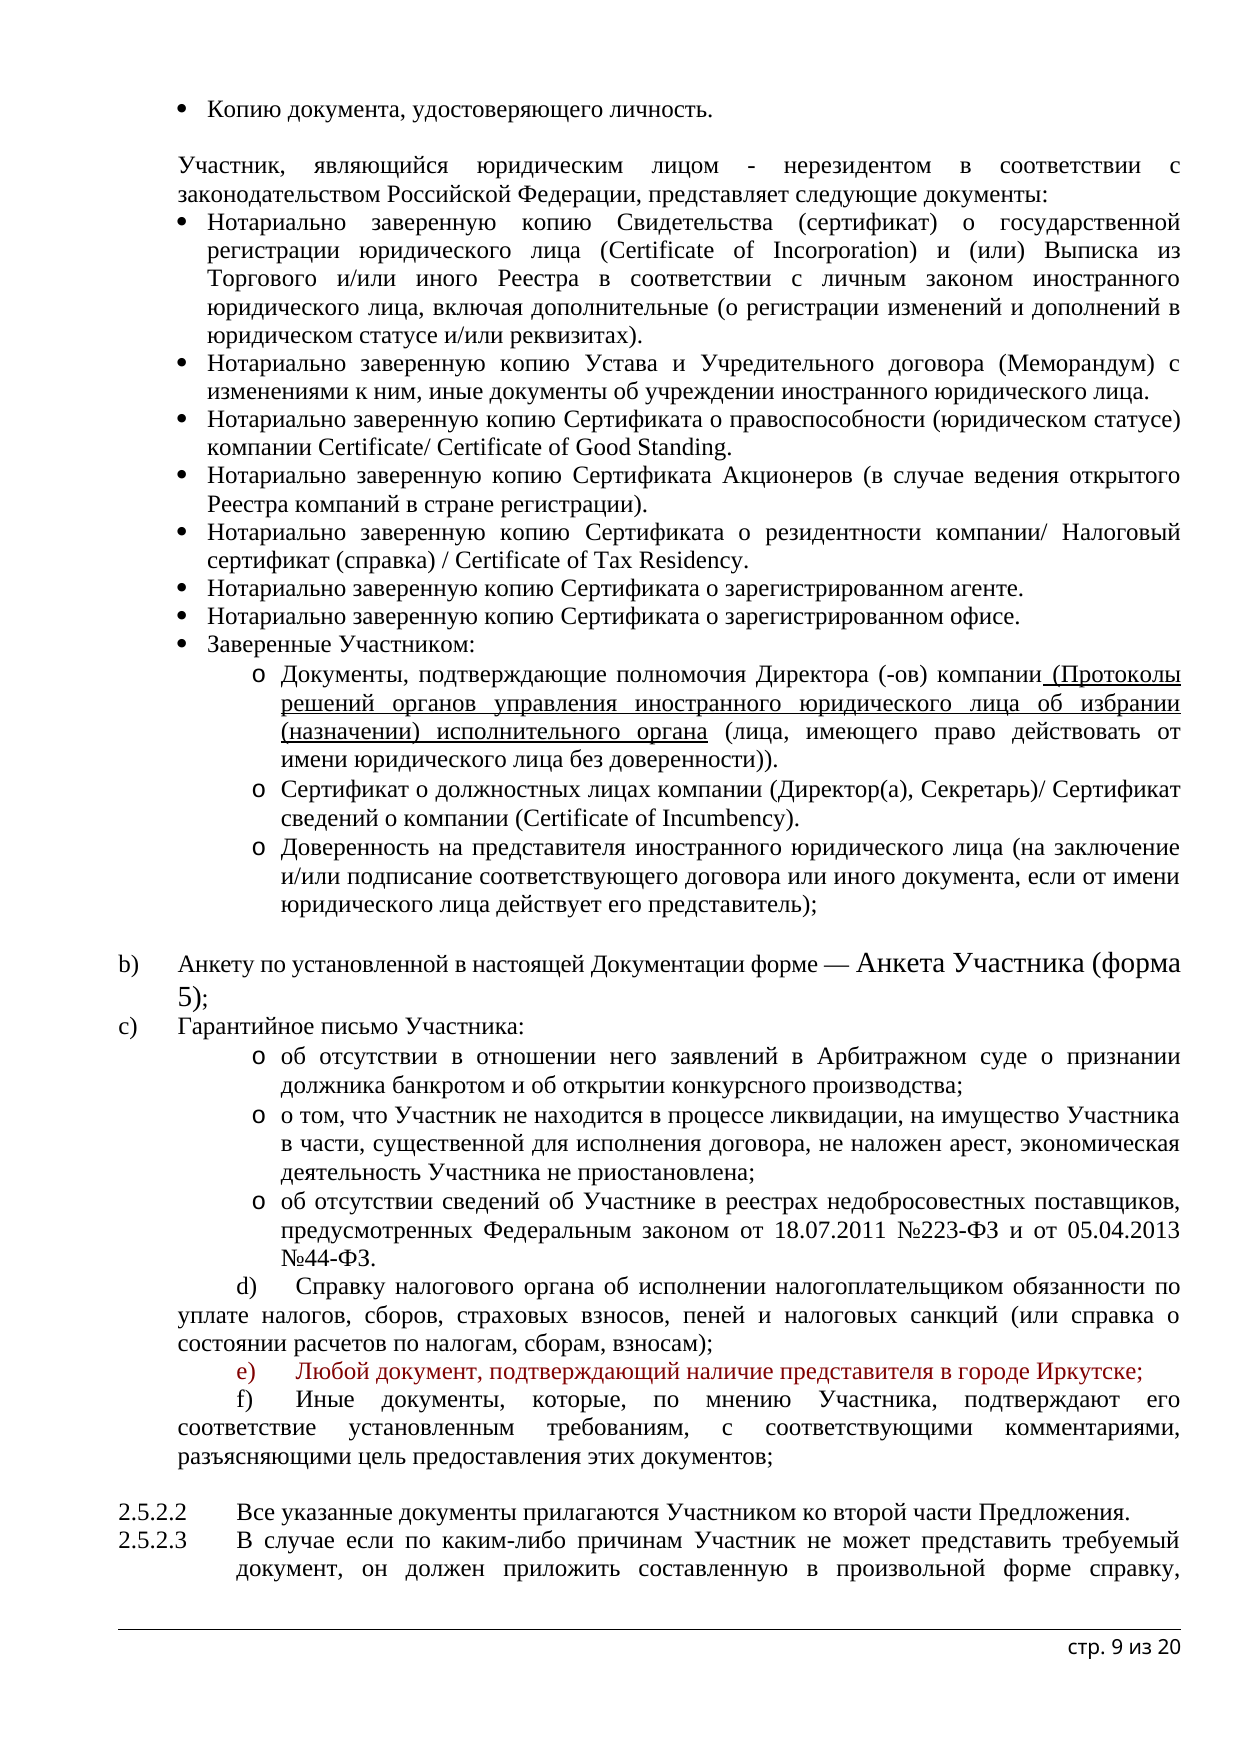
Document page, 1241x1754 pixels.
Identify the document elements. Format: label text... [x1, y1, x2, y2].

list Нотариально заверенную копию Сертификата о зарегистрированном офисе. [177, 602, 1181, 630]
list Доверенность на представителя иностранного юридического лица (на заключение и/или подписание соответствующего договора или иного документа, если от имени юридического лица действует его представитель); [251, 832, 1181, 918]
text Иные документы, которые, по мнению Участника, подтверждают его соответствие установленным требованиям, с соответствующими комментариями, разъясняющими цель предоставления этих документов; [177, 1385, 1181, 1469]
list Заверенные Участником: [177, 630, 1181, 658]
list Нотариально заверенную копию Сертификата о резидентности компании/ Налоговый сертификат (справка) / Certificate of Tax Residency. [177, 518, 1181, 574]
list Гарантийное письмо Участника: [118, 1012, 1181, 1040]
list Сертификат о должностных лицах компании (Директор(а), Секретарь)/ Сертификат сведений о компании (Certificate of Incumbency). [251, 773, 1181, 832]
text Любой документ, подтверждающий наличие представителя в городе Иркутске; [177, 1357, 1181, 1385]
text Участник, являющийся юридическим лицом - нерезидентом в соответствии с законодательством Российской Федерации, представляет следующие документы: [177, 151, 1181, 207]
list Копию документа, удостоверяющего личность. [177, 95, 1181, 123]
list об отсутствии в отношении него заявлений в Арбитражном суде о признании должника банкротом и об открытии конкурсного производства; [251, 1040, 1181, 1099]
list Документы, подтверждающие полномочия Директора (-ов) компании (Протоколы решений органов управления иностранного юридического лица об избрании (назначении) исполнительного органа (лица, имеющего право действовать от имени юридического лица без доверенности)). [251, 658, 1181, 773]
list b) Анкету по установленной в настоящей Документации форме — Анкета Участника (форма 5); [118, 946, 1181, 1012]
list Нотариально заверенную копию Свидетельства (сертификат) о государственной регистрации юридического лица (Certificate of Incorporation) и (или) Выписка из Торгового и/или иного Реестра в соответствии с личным законом иностранного юридического лица, включая дополнительные (о регистрации изменений и дополнений в юридическом статусе и/или реквизитах). [177, 207, 1181, 348]
list об отсутствии сведений об Участнике в реестрах недобросовестных поставщиков, предусмотренных Федеральным законом от 18.07.2011 №223-ФЗ и от 05.04.2013 №44-ФЗ. [251, 1186, 1181, 1272]
list Нотариально заверенную копию Сертификата о правоспособности (юридическом статусе) компании Certificate/ Certificate of Good Standing. [177, 405, 1181, 461]
list Нотариально заверенную копию Устава и Учредительного договора (Меморандум) с изменениями к ним, иные документы об учреждении иностранного юридического лица. [177, 348, 1181, 405]
list Нотариально заверенную копию Сертификата Акционеров (в случае ведения открытого Реестра компаний в стране регистрации). [177, 461, 1181, 518]
list Нотариально заверенную копию Сертификата о зарегистрированном агенте. [177, 574, 1181, 602]
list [118, 1526, 1181, 1582]
text Справку налогового органа об исполнении налогоплательщиком обязанности по уплате налогов, сборов, страховых взносов, пеней и налоговых санкций (или справка о состоянии расчетов по налогам, сборам, взносам); [177, 1272, 1181, 1357]
list Все указанные документы прилагаются Участником ко второй части Предложения. [118, 1498, 1181, 1526]
list о том, что Участник не находится в процессе ликвидации, на имущество Участника в части, существенной для исполнения договора, не наложен арест, экономическая деятельность Участника не приостановлена; [251, 1099, 1181, 1186]
